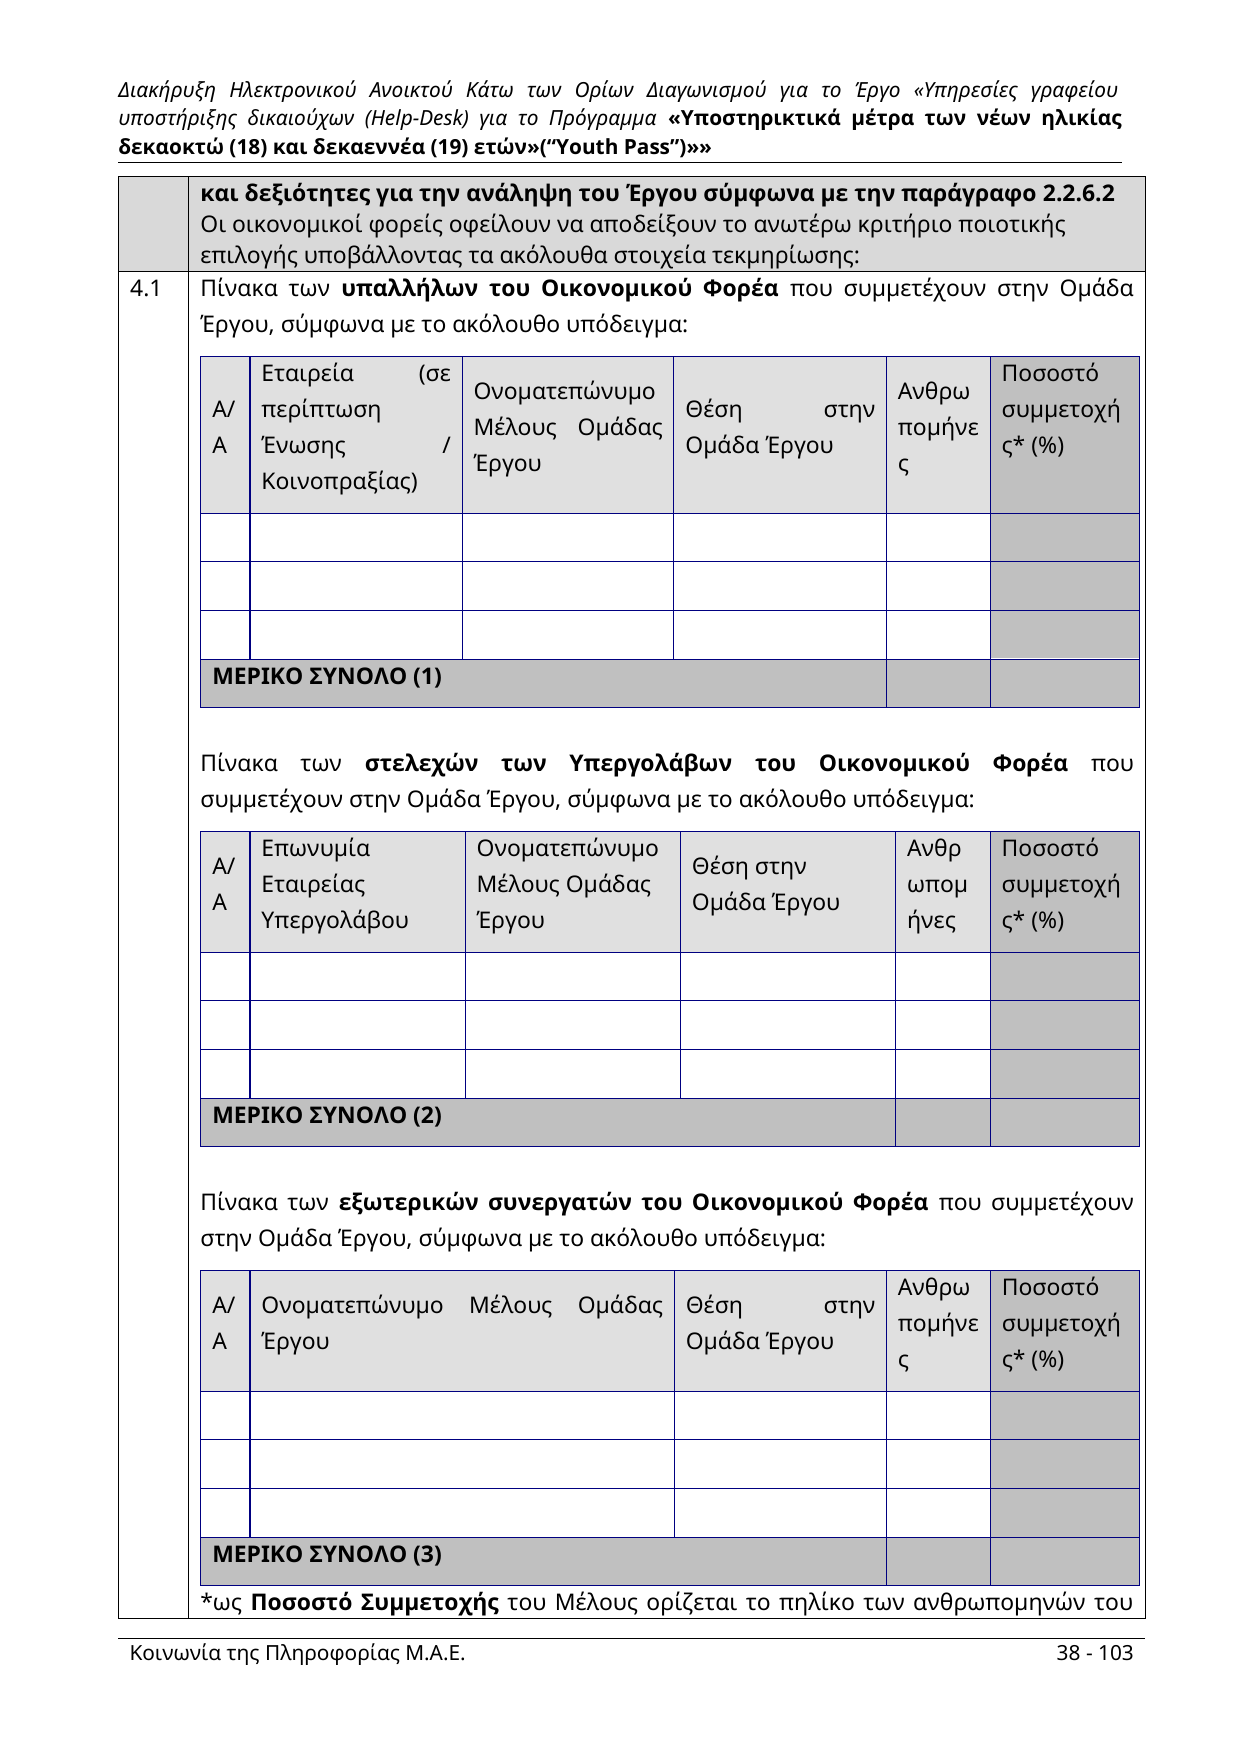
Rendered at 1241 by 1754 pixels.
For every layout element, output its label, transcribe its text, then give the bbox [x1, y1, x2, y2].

table_cell 4. [119, 177, 188, 271]
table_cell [189, 272, 1145, 1618]
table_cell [189, 177, 1145, 271]
table_cell 4.1 [119, 272, 188, 1618]
